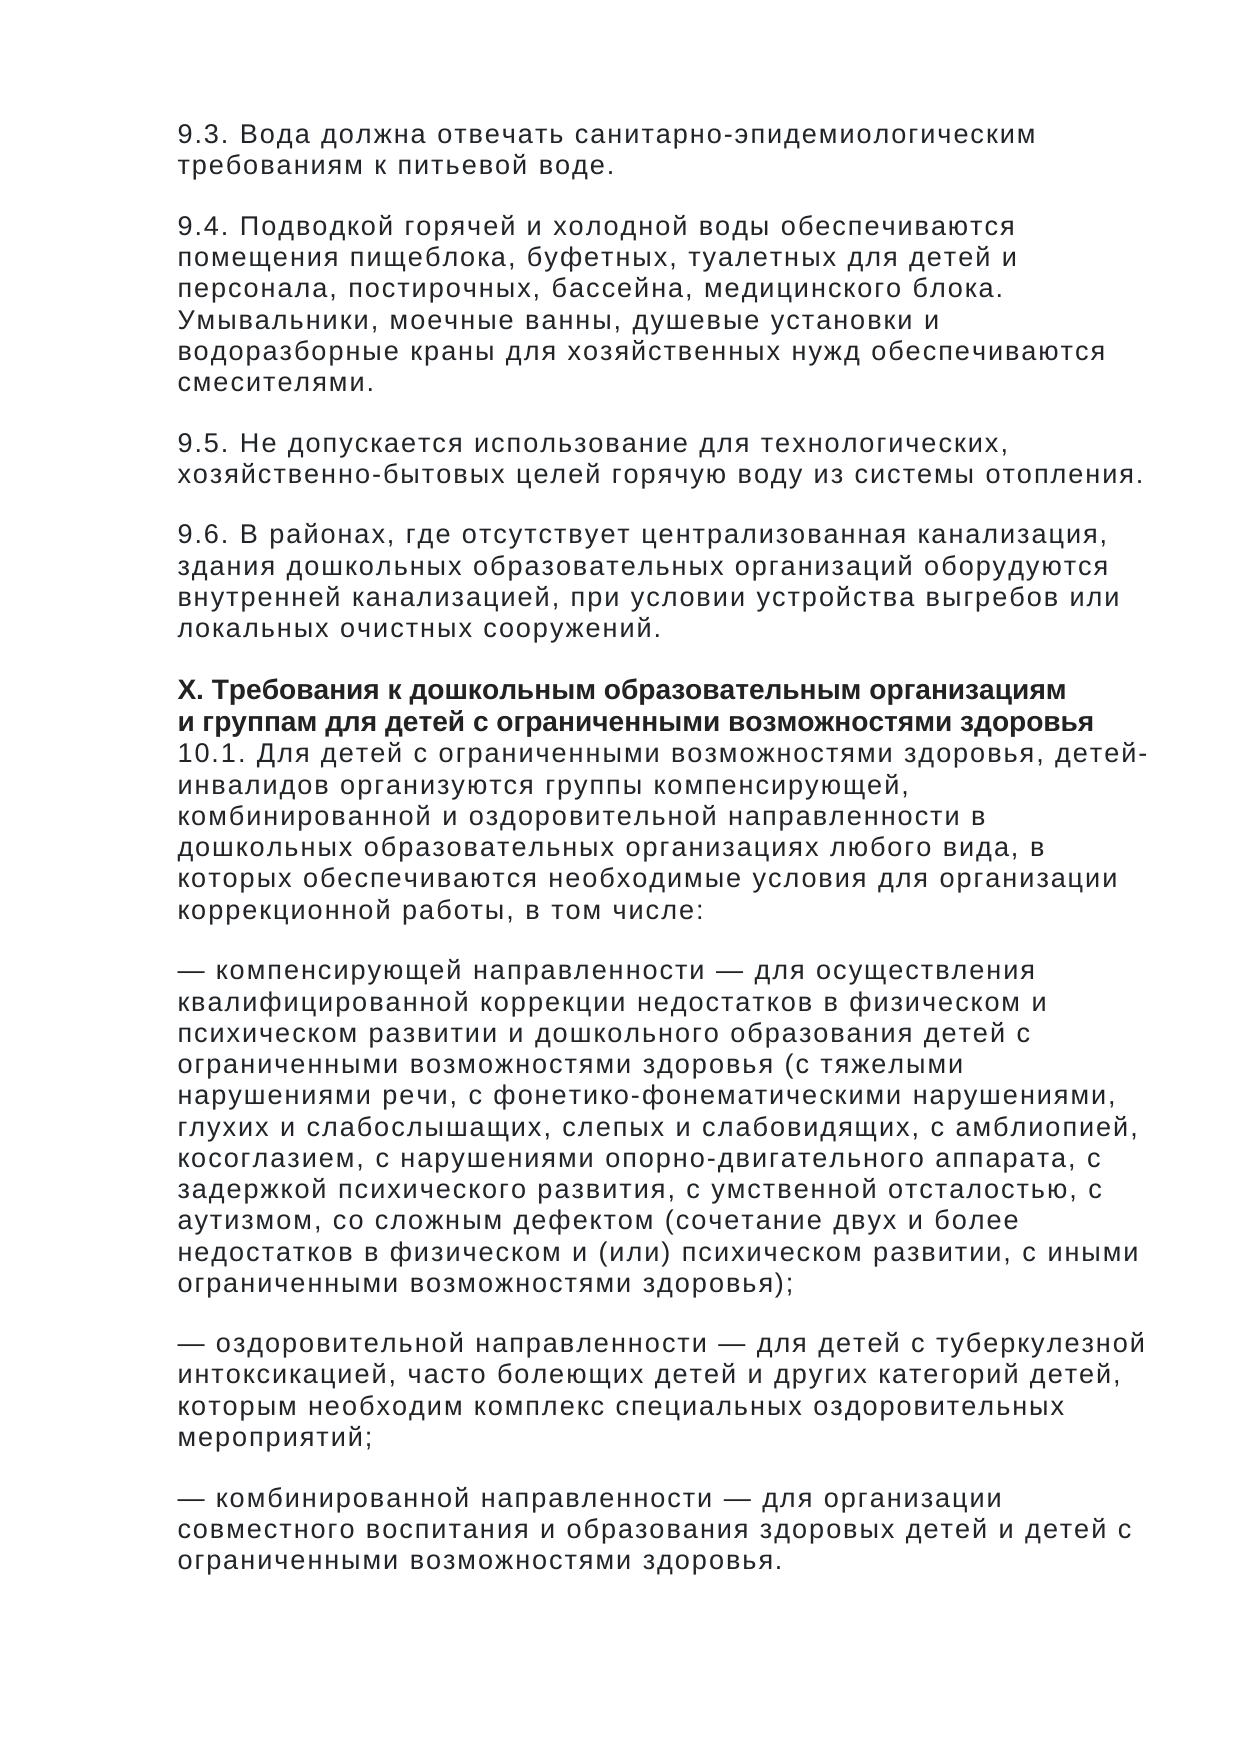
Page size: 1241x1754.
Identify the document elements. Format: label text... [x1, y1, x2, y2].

subtitle X. Требования к дошкольным образовательным организациям и группам для детей с ограниченными возможностями здоровья [177, 673, 1152, 737]
text 10.1. Для детей с ограниченными возможностями здоровья, детей-инвалидов организуются группы компенсирующей, комбинированной и оздоровительной направленности в дошкольных образовательных организациях любого вида, в которых обеспечиваются необходимые условия для организации коррекционной работы, в том числе: [177, 737, 1152, 925]
text — комбинированной направленности — для организации совместного воспитания и образования здоровых детей и детей с ограниченными возможностями здоровья. [177, 1482, 1152, 1575]
text 9.6. В районах, где отсутствует централизованная канализация, здания дошкольных образовательных организаций оборудуются внутренней канализацией, при условии устройства выгребов или локальных очистных сооружений. [177, 518, 1152, 643]
text 9.3. Вода должна отвечать санитарно-эпидемиологическим требованиям к питьевой воде. [177, 118, 1152, 181]
text — компенсирующей направленности — для осуществления квалифицированной коррекции недостатков в физическом и психическом развитии и дошкольного образования детей с ограниченными возможностями здоровья (с тяжелыми нарушениями речи, с фонетико-фонематическими нарушениями, глухих и слабослышащих, слепых и слабовидящих, с амблиопией, косоглазием, с нарушениями опорно-двигательного аппарата, с задержкой психического развития, с умственной отсталостью, с аутизмом, со сложным дефектом (сочетание двух и более недостатков в физическом и (или) психическом развитии, с иными ограниченными возможностями здоровья); [177, 954, 1152, 1298]
text 9.5. Не допускается использование для технологических, хозяйственно-бытовых целей горячую воду из системы отопления. [177, 427, 1152, 489]
text 9.4. Подводкой горячей и холодной воды обеспечиваются помещения пищеблока, буфетных, туалетных для детей и персонала, постирочных, бассейна, медицинского блока. Умывальники, моечные ванны, душевые установки и водоразборные краны для хозяйственных нужд обеспечиваются смесителями. [177, 210, 1152, 397]
text — оздоровительной направленности — для детей с туберкулезной интоксикацией, часто болеющих детей и других категорий детей, которым необходим комплекс специальных оздоровительных мероприятий; [177, 1327, 1152, 1452]
